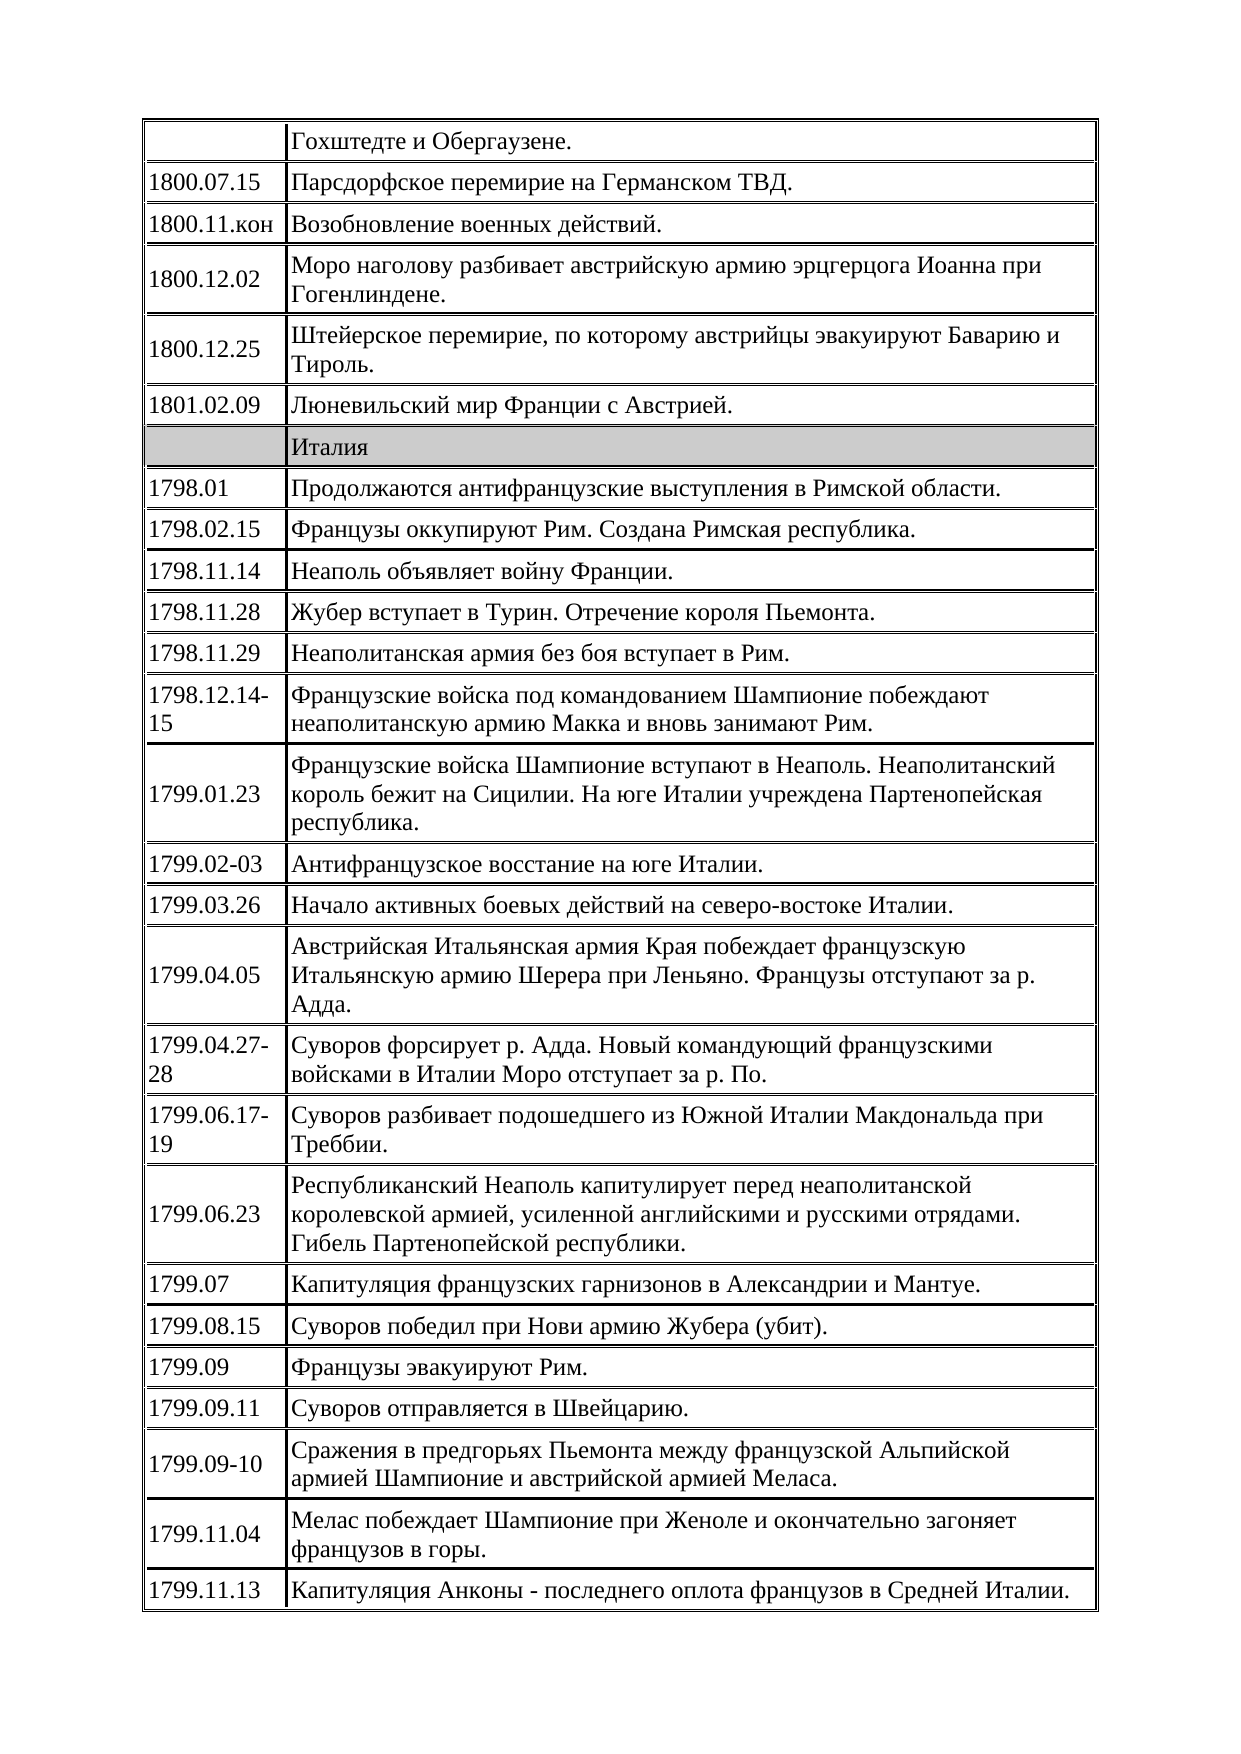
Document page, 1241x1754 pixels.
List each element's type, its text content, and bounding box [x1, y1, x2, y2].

table_cell Сражения в предгорьях Пьемонта между французской Альпийской армией Шампионие и австрийской армией Меласа. [286, 1427, 1097, 1497]
table_cell [143, 424, 286, 465]
table_cell Италия [286, 424, 1097, 465]
table_cell Австрийская Итальянская армия Края побеждает французскую Итальянскую армию Шерера при Леньяно. Французы отступают за р. Адда. [288, 924, 1096, 1022]
table_cell Суворов победил при Нови армию Жубера (убит). [288, 1303, 1097, 1344]
table_cell 1799.11.13 [145, 1567, 286, 1608]
table_cell 1799.11.04 [145, 1497, 285, 1567]
table_cell Мелас побеждает Шампионие при Женоле и окончательно загоняет французов в горы. [288, 1497, 1095, 1567]
table_cell 1800.07.15 [145, 160, 285, 201]
table_cell 1800.12.25 [145, 312, 285, 382]
table_cell 1799.08.15 [143, 1303, 285, 1344]
table_cell 1800.12.02 [145, 242, 285, 312]
table_cell 1799.06.23 [143, 1163, 286, 1261]
table_cell Французы эвакуируют Рим. [288, 1344, 1096, 1386]
table_cell 1799.03.26 [145, 882, 285, 923]
table_cell 1798.11.28 [145, 589, 285, 631]
table_cell Французские войска Шампионие вступают в Неаполь. Неаполитанский король бежит на Сицилии. На юге Италии учреждена Партенопейская республика. [288, 742, 1095, 841]
table_cell Моро наголову разбивает австрийскую армию эрцгерцога Иоанна при Гогенлиндене. [288, 242, 1096, 312]
table_cell 1798.11.14 [143, 548, 285, 589]
table_cell 1799.04.05 [145, 924, 285, 1022]
table_cell Парсдорфское перемирие на Германском ТВД. [288, 160, 1096, 201]
table_cell Республиканский Неаполь капитулирует перед неаполитанской королевской армией, усиленной английскими и русскими отрядами. Гибель Партенопейской республики. [286, 1163, 1097, 1261]
table_cell 1798.01 [145, 465, 285, 506]
table_cell 1799.09-10 [143, 1427, 286, 1497]
table_cell Капитуляция Анконы - последнего оплота французов в Средней Италии. [286, 1567, 1095, 1608]
table_cell Французские войска под командованием Шампионие побеждают неаполитанскую армию Макка и вновь занимают Рим. [286, 672, 1097, 742]
table_cell 1798.11.29 [143, 631, 286, 672]
table_cell Жубер вступает в Турин. Отречение короля Пьемонта. [288, 589, 1096, 631]
table_cell Капитуляция французских гарнизонов в Александрии и Мантуе. [288, 1261, 1096, 1303]
table_cell Антифранцузское восстание на юге Италии. [286, 841, 1097, 882]
table_cell 1799.09.11 [143, 1386, 286, 1427]
table_cell Продолжаются антифранцузские выступления в Римской области. [288, 465, 1096, 506]
table_cell Неаполь объявляет войну Франции. [288, 548, 1097, 589]
table_cell 1799.01.23 [145, 742, 285, 841]
table_cell Суворов разбивает подошедшего из Южной Италии Макдональда при Треббии. [288, 1093, 1096, 1163]
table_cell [286, 122, 1095, 159]
table_cell Суворов отправляется в Швейцарию. [286, 1386, 1097, 1427]
table_cell Суворов форсирует р. Адда. Новый командующий французскими войсками в Италии Моро отступает за р. По. [288, 1023, 1096, 1092]
table_cell Штейерское перемирие, по которому австрийцы эвакуируют Баварию и Тироль. [288, 312, 1096, 382]
table_cell 1800.06 [145, 122, 286, 159]
table_cell 1799.06.17-19 [145, 1093, 285, 1163]
table_cell 1801.02.09 [145, 383, 285, 424]
table_cell Французы оккупируют Рим. Создана Римская республика. [288, 506, 1096, 548]
table_cell Люневильский мир Франции с Австрией. [288, 383, 1096, 424]
table_cell Начало активных боевых действий на северо-востоке Италии. [288, 882, 1096, 923]
table_cell 1798.02.15 [145, 506, 285, 548]
table_cell 1799.07 [145, 1261, 285, 1303]
table_cell 1799.09 [145, 1344, 285, 1386]
table_cell 1799.02-03 [143, 841, 286, 882]
table_cell Возобновление военных действий. [286, 201, 1097, 242]
table_cell 1799.04.27-28 [145, 1023, 285, 1092]
table_cell 1800.11.кон [143, 201, 286, 242]
table_cell 1798.12.14-15 [143, 672, 286, 742]
table_cell Неаполитанская армия без боя вступает в Рим. [286, 631, 1097, 672]
